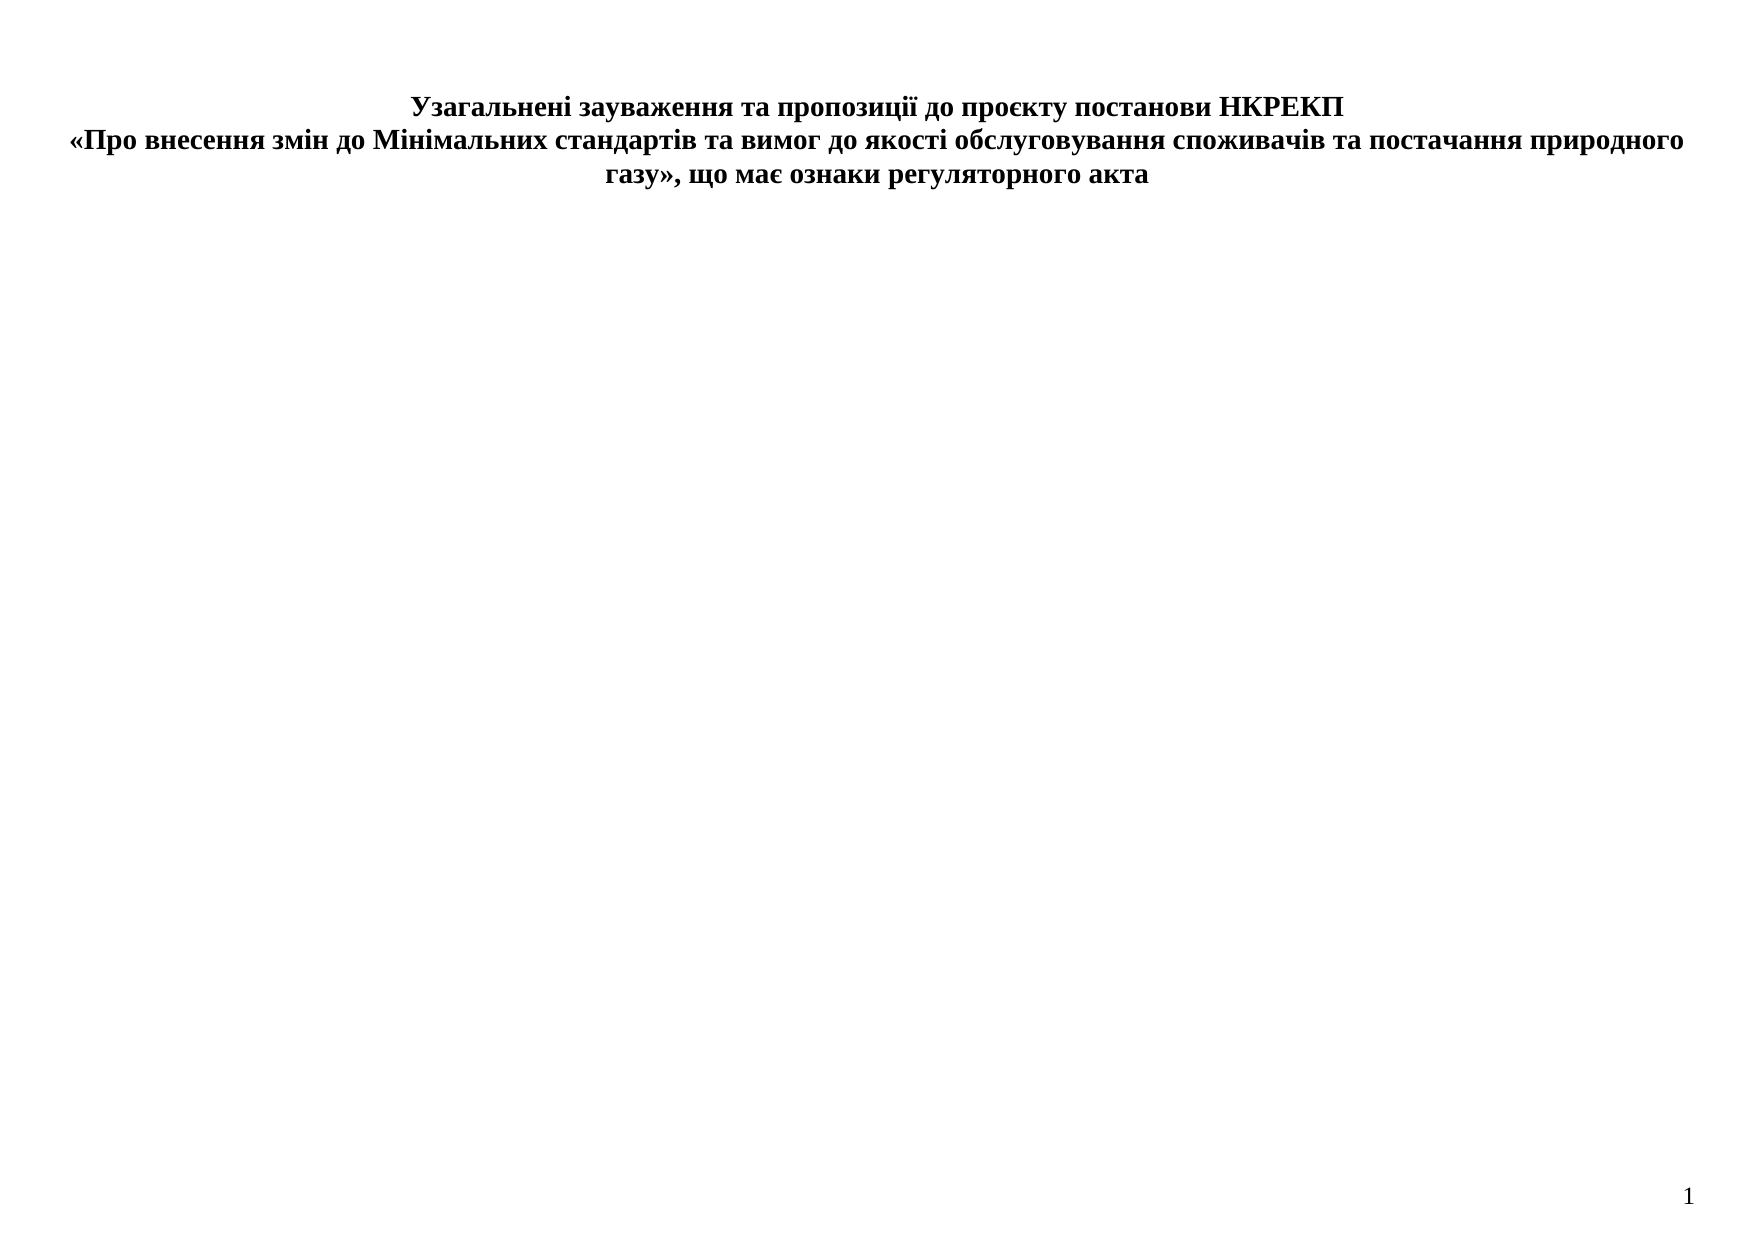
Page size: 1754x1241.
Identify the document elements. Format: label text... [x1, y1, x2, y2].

text Узагальнені зауваження та пропозиції до проєкту постанови НКРЕКП [59, 89, 1695, 122]
text «Про внесення змін до Мінімальних стандартів та вимог до якості обслуговування споживачів та постачання природного газу», що має ознаки регуляторного акта [59, 122, 1695, 189]
